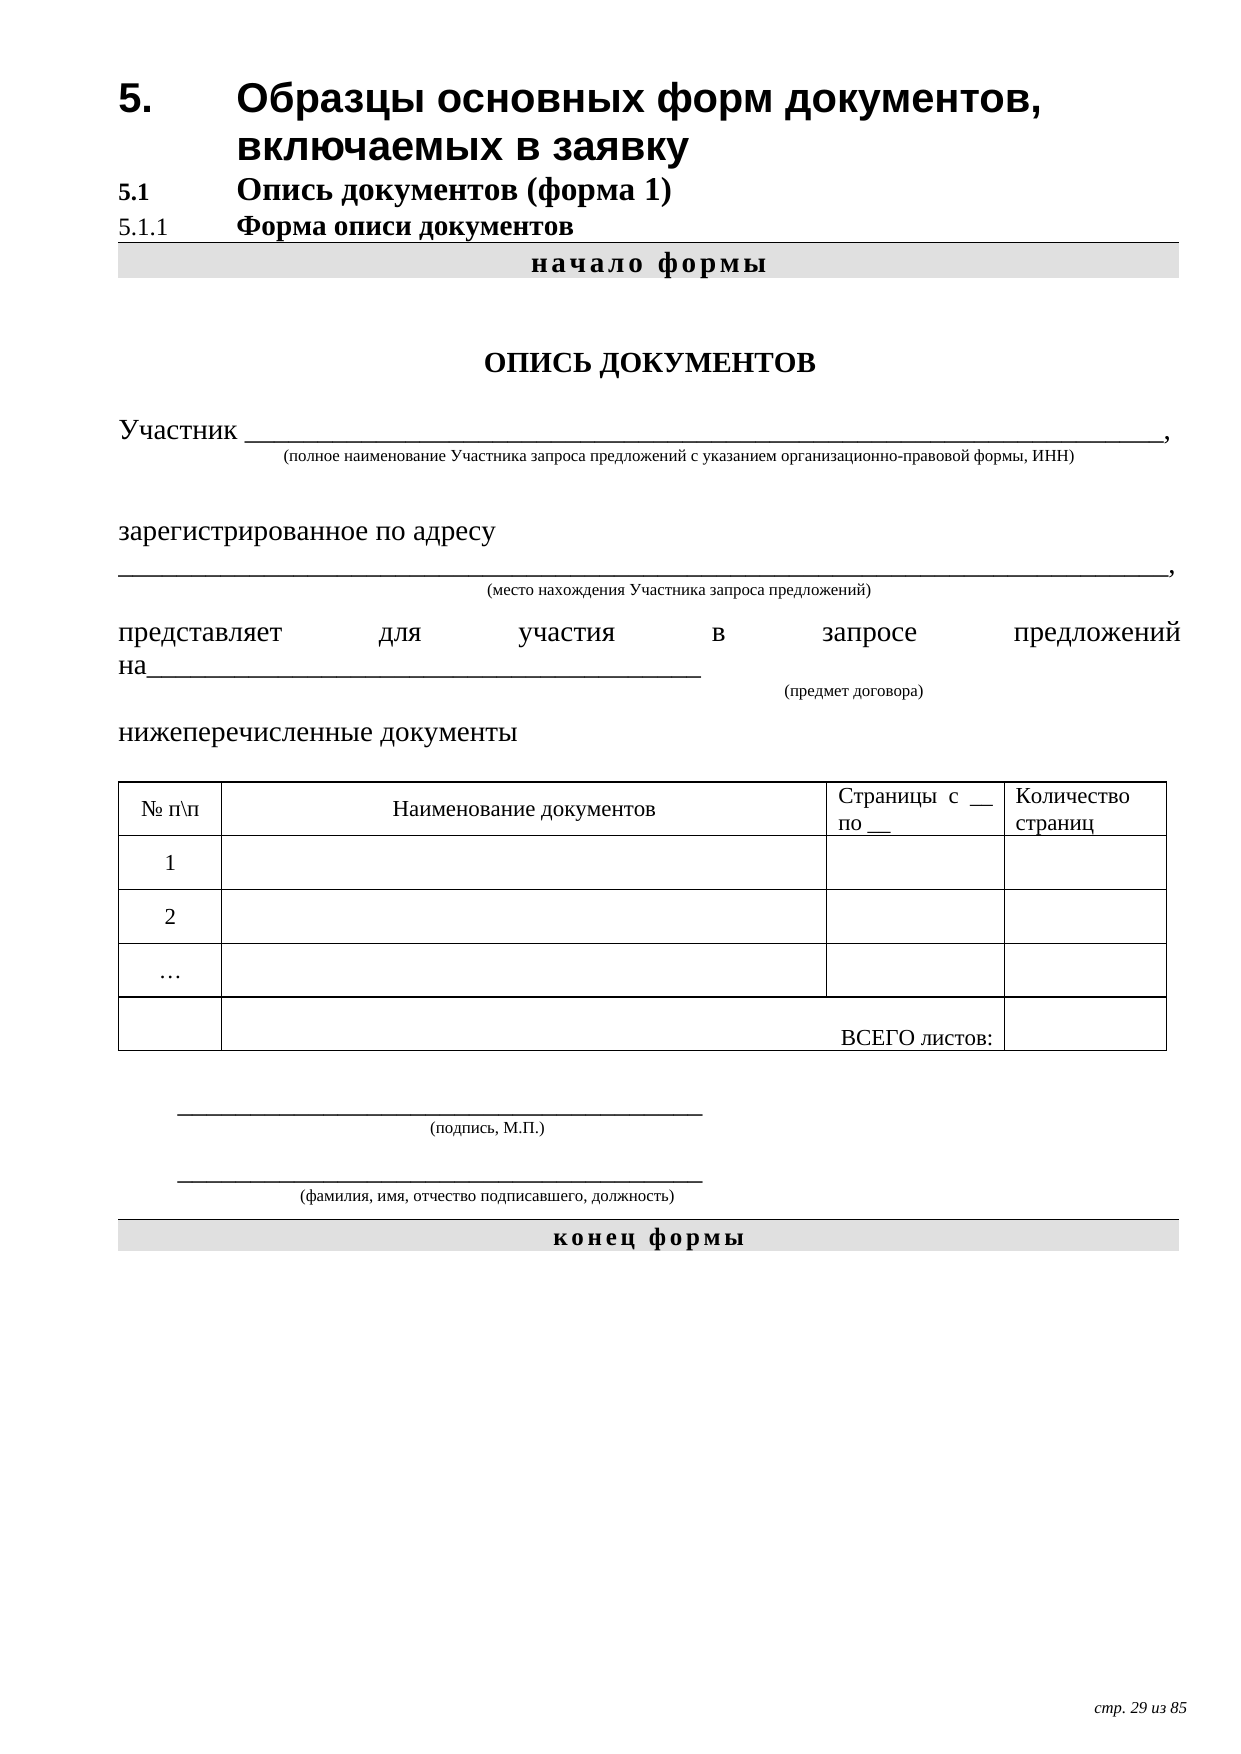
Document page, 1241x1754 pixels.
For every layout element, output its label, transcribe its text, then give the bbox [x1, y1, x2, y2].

table_cell ВСЕГО листов: [222, 998, 1004, 1050]
text ОПИСЬ ДОКУМЕНТОВ [118, 345, 1181, 379]
table_cell [827, 890, 1004, 943]
text зарегистрированное по адресу [118, 513, 1181, 547]
table_cell [222, 836, 826, 889]
list Форма описи документов [118, 208, 1181, 242]
table_cell [1005, 890, 1166, 943]
table_cell [827, 836, 1004, 889]
table_cell [827, 944, 1004, 996]
text ____________________________________ [118, 1152, 1181, 1185]
table_header Страницы с __ по __ [827, 783, 1004, 835]
text (место нахождения Участника запроса предложений) [118, 580, 1181, 614]
table_header Количество страниц [1005, 783, 1166, 835]
table_header Наименование документов [222, 783, 826, 835]
table_cell [1005, 998, 1166, 1050]
table_cell [222, 890, 826, 943]
text начало формы [118, 243, 1179, 278]
table_cell [222, 944, 826, 996]
text ____________________________________ [118, 1085, 1181, 1118]
table_cell [1005, 944, 1166, 996]
text нижеперечисленные документы [118, 714, 1181, 748]
table_cell … [119, 944, 221, 996]
subtitle Образцы основных форм документов, включаемых в заявку [118, 74, 1181, 170]
text ________________________________________________________________________, [118, 547, 1181, 580]
table_cell 1 [119, 836, 221, 889]
text представляет для участия в запросе предложений на______________________________________ [118, 614, 1181, 681]
text (предмет договора) [118, 681, 1181, 714]
text Участник _______________________________________________________________, [118, 412, 1181, 446]
table_cell [119, 998, 221, 1050]
table_header № п\п [119, 783, 221, 835]
text (фамилия, имя, отчество подписавшего, должность) [118, 1185, 797, 1219]
text (полное наименование Участника запроса предложений с указанием организационно-правовой формы, ИНН) [118, 446, 1181, 479]
text (подпись, М.П.) [118, 1118, 797, 1152]
table_cell [1005, 836, 1166, 889]
text конец формы [118, 1220, 1179, 1251]
table_cell 2 [119, 890, 221, 943]
